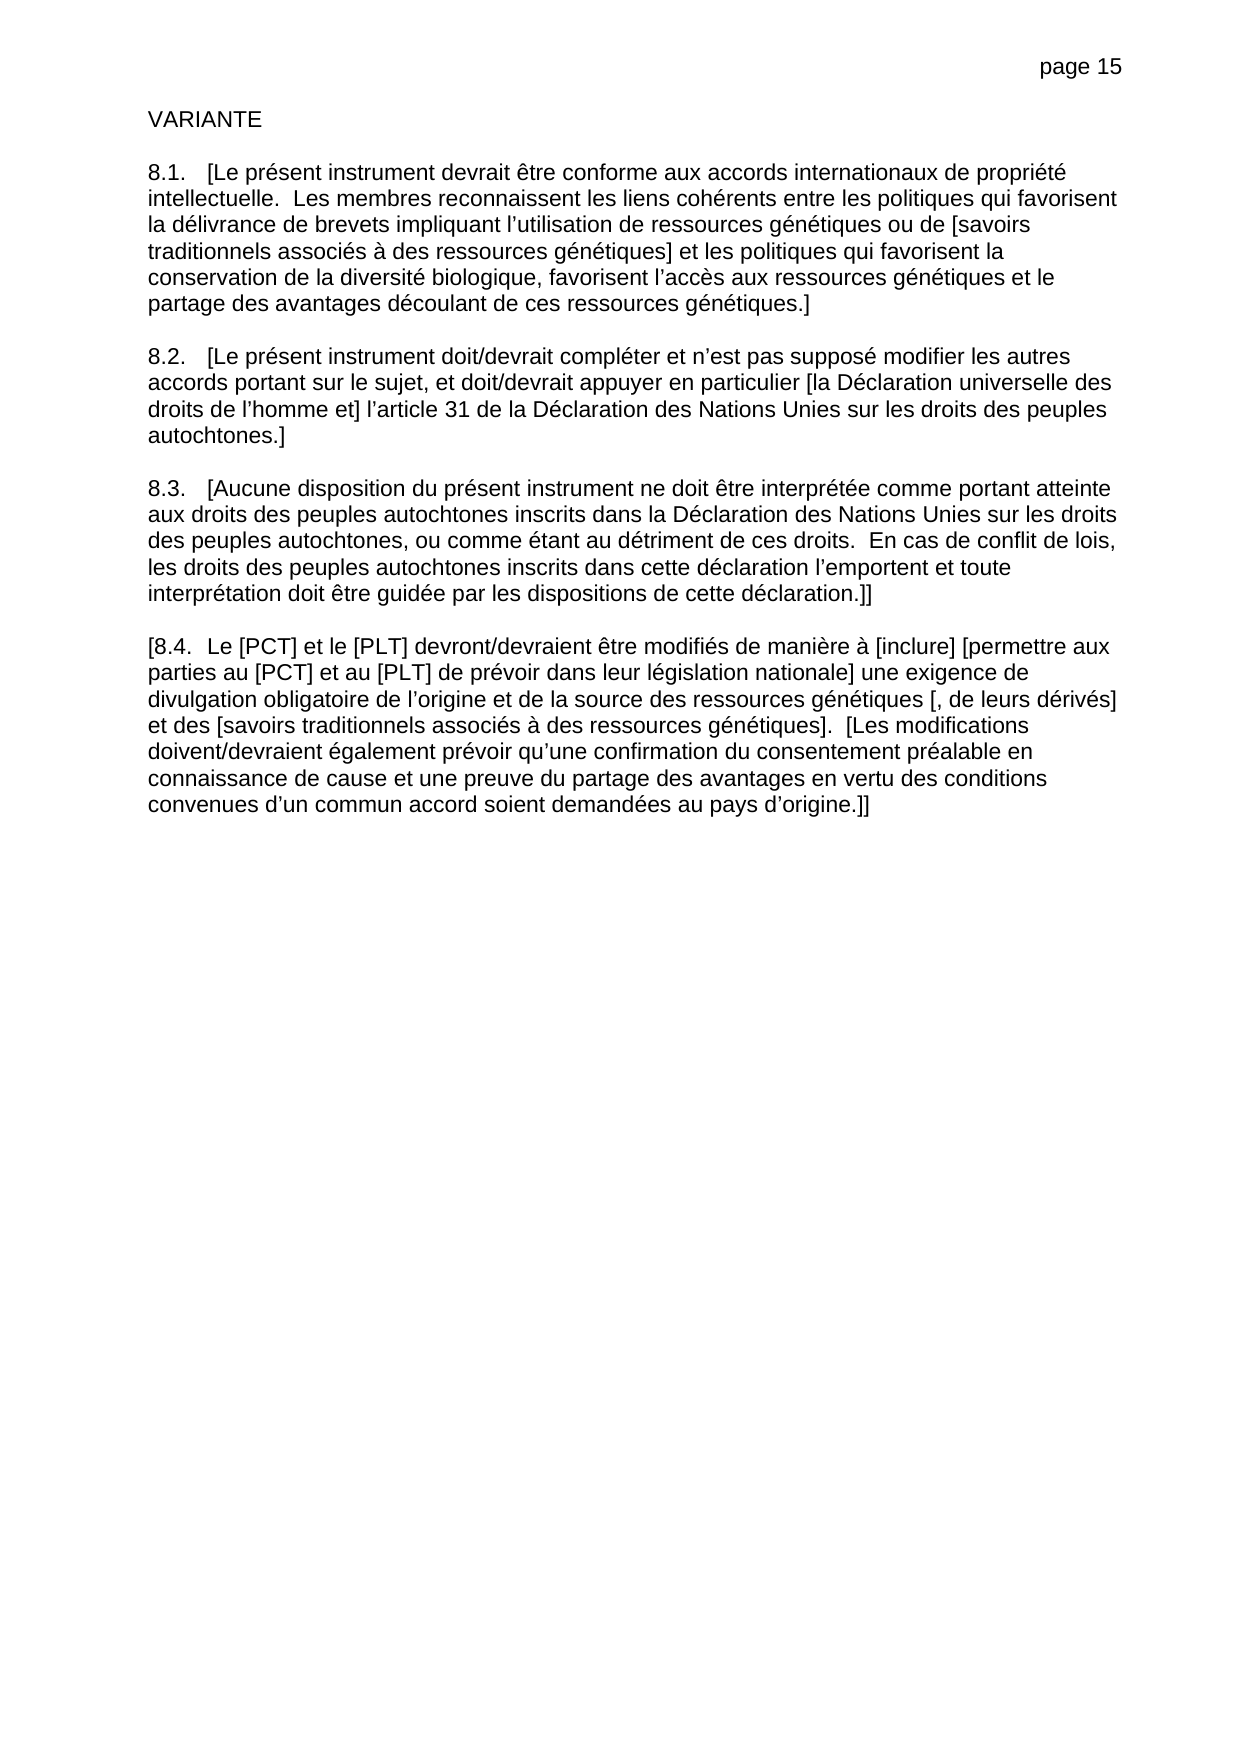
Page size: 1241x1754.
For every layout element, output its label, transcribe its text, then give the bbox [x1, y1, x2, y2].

text 8.2. [Le présent instrument doit/devrait compléter et n’est pas supposé modifier les autres accords portant sur le sujet, et doit/devrait appuyer en particulier [la Déclaration universelle des droits de l’homme et] l’article 31 de la Déclaration des Nations Unies sur les droits des peuples autochtones.] [148, 343, 1122, 448]
text VARIANTE [148, 106, 1122, 132]
text [8.4. Le [PCT] et le [PLT] devront/devraient être modifiés de manière à [inclure] [permettre aux parties au [PCT] et au [PLT] de prévoir dans leur législation nationale] une exigence de divulgation obligatoire de l’origine et de la source des ressources génétiques [, de leurs dérivés] et des [savoirs traditionnels associés à des ressources génétiques]. [Les modifications doivent/devraient également prévoir qu’une confirmation du consentement préalable en connaissance de cause et une preuve du partage des avantages en vertu des conditions convenues d’un commun accord soient demandées au pays d’origine.]] [148, 633, 1122, 817]
text 8.1. [Le présent instrument devrait être conforme aux accords internationaux de propriété intellectuelle. Les membres reconnaissent les liens cohérents entre les politiques qui favorisent la délivrance de brevets impliquant l’utilisation de ressources génétiques ou de [savoirs traditionnels associés à des ressources génétiques] et les politiques qui favorisent la conservation de la diversité biologique, favorisent l’accès aux ressources génétiques et le partage des avantages découlant de ces ressources génétiques.] [148, 158, 1122, 317]
text 8.3. [Aucune disposition du présent instrument ne doit être interprétée comme portant atteinte aux droits des peuples autochtones inscrits dans la Déclaration des Nations Unies sur les droits des peuples autochtones, ou comme étant au détriment de ces droits. En cas de conflit de lois, les droits des peuples autochtones inscrits dans cette déclaration l’emportent et toute interprétation doit être guidée par les dispositions de cette déclaration.]] [148, 475, 1122, 607]
